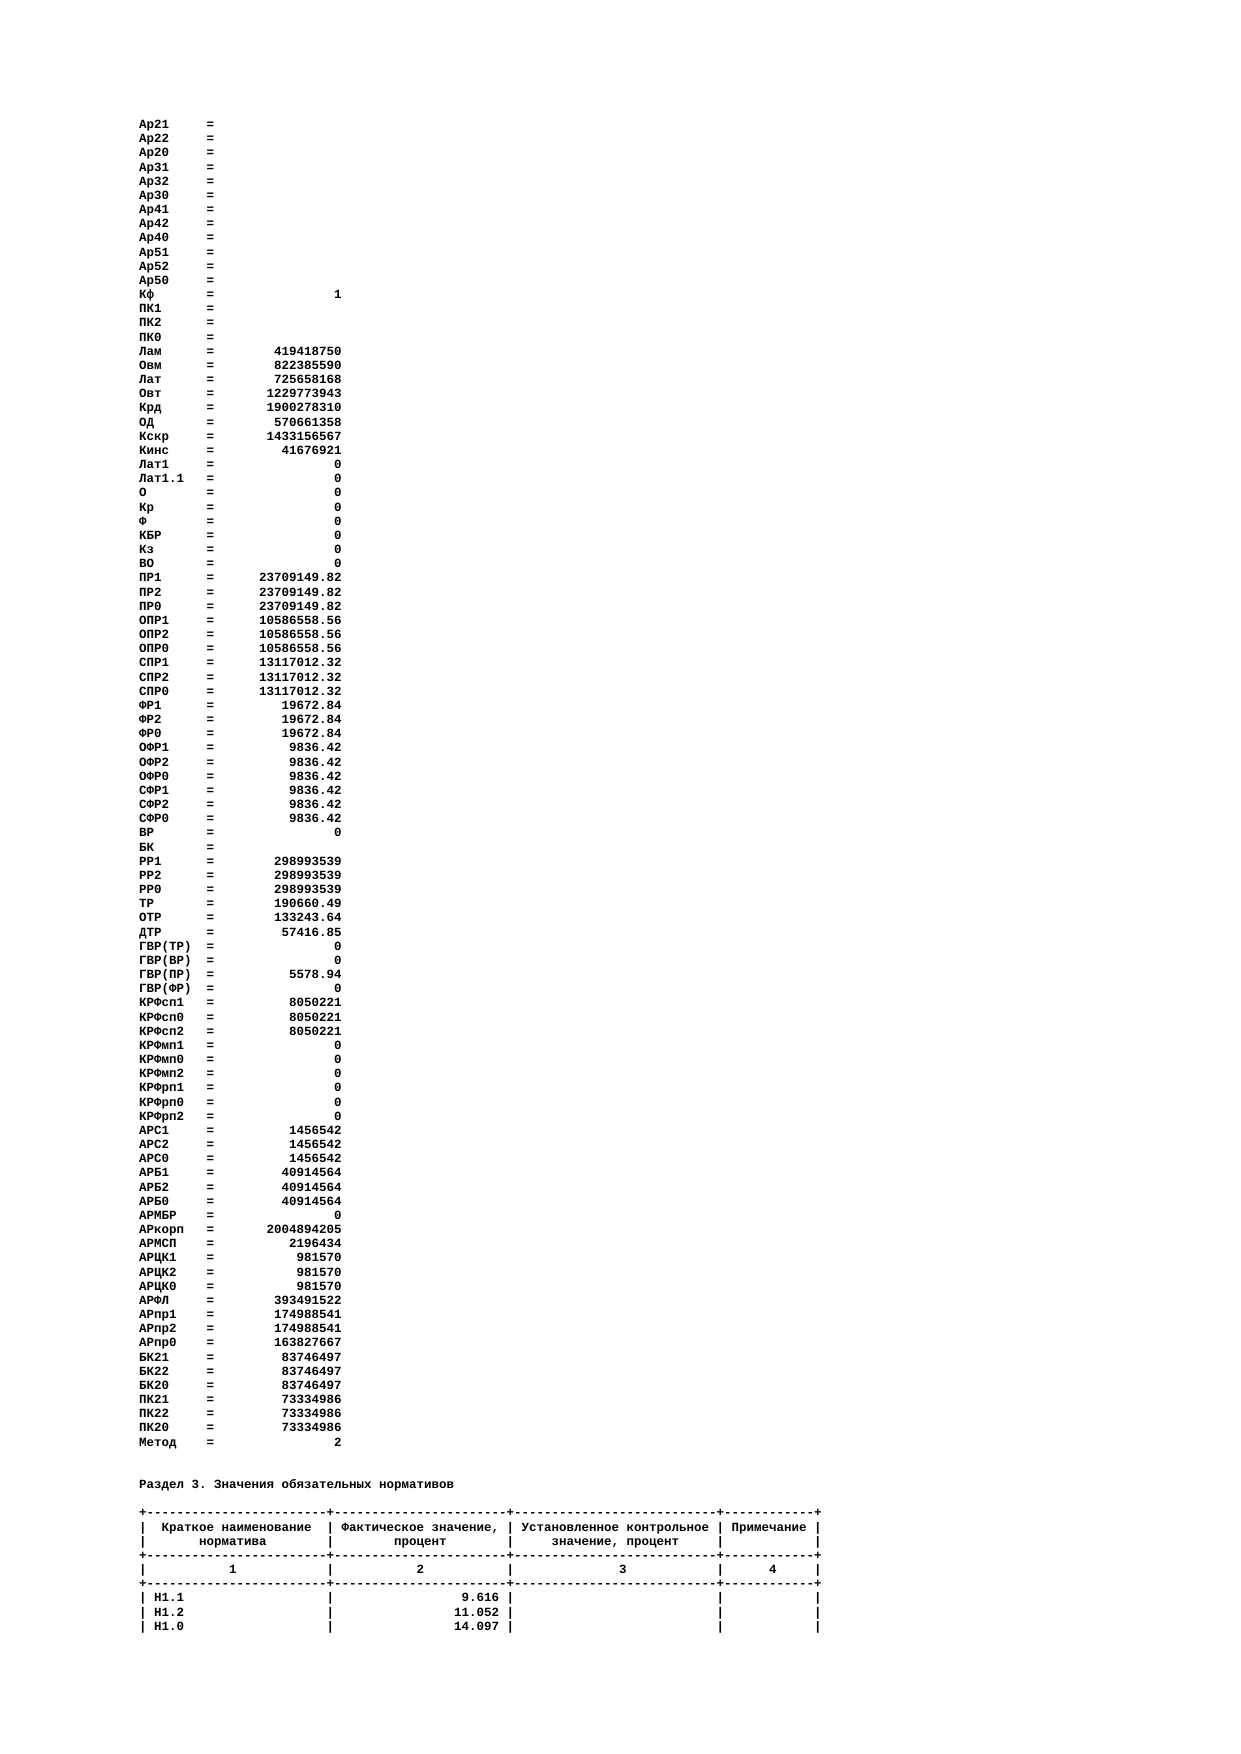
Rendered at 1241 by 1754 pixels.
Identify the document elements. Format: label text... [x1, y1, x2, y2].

text КРФмп1 = 0 [139, 1039, 1101, 1053]
text ПК22 = 73334986 [139, 1407, 1101, 1421]
text КРФсп0 = 8050221 [139, 1011, 1101, 1025]
text КБР = 0 [139, 529, 1101, 543]
text АРС2 = 1456542 [139, 1138, 1101, 1152]
text СФР0 = 9836.42 [139, 812, 1101, 826]
text Лат1 = 0 [139, 458, 1101, 472]
text | Н1.0 | 14.097 | | | [139, 1620, 1101, 1634]
text КРФрп0 = 0 [139, 1096, 1101, 1110]
text Ар52 = [139, 260, 1101, 274]
text Ар31 = [139, 161, 1101, 175]
text КРФрп2 = 0 [139, 1110, 1101, 1124]
text КРФмп2 = 0 [139, 1067, 1101, 1081]
text СПР0 = 13117012.32 [139, 685, 1101, 699]
text ПК20 = 73334986 [139, 1421, 1101, 1436]
text Метод = 2 [139, 1436, 1101, 1450]
text Ар21 = [139, 118, 1101, 132]
text Раздел 3. Значения обязательных нормативов [139, 1478, 1101, 1492]
text АРЦК0 = 981570 [139, 1280, 1101, 1294]
text +------------------------+-----------------------+---------------------------+------------+ [139, 1506, 1101, 1521]
text ГВР(ПР) = 5578.94 [139, 968, 1101, 982]
text СФР2 = 9836.42 [139, 798, 1101, 812]
text КРФрп1 = 0 [139, 1081, 1101, 1096]
text АРЦК2 = 981570 [139, 1266, 1101, 1280]
text КРФсп2 = 8050221 [139, 1025, 1101, 1039]
text АРпр1 = 174988541 [139, 1308, 1101, 1322]
text ПК2 = [139, 316, 1101, 331]
text Ар41 = [139, 203, 1101, 217]
text | норматива | процент | значение, процент | | [139, 1535, 1101, 1549]
text Кскр = 1433156567 [139, 430, 1101, 444]
text АРБ1 = 40914564 [139, 1166, 1101, 1181]
text Лат = 725658168 [139, 373, 1101, 387]
text Лам = 419418750 [139, 345, 1101, 359]
text Кинс = 41676921 [139, 444, 1101, 458]
text БК = [139, 841, 1101, 855]
text РР1 = 298993539 [139, 855, 1101, 869]
text +------------------------+-----------------------+---------------------------+------------+ [139, 1549, 1101, 1563]
text Ар32 = [139, 175, 1101, 189]
text Кр = 0 [139, 501, 1101, 515]
text ПР1 = 23709149.82 [139, 571, 1101, 586]
text БК20 = 83746497 [139, 1379, 1101, 1393]
text СПР2 = 13117012.32 [139, 671, 1101, 685]
text АРФЛ = 393491522 [139, 1294, 1101, 1308]
text ВО = 0 [139, 557, 1101, 571]
text ПК1 = [139, 302, 1101, 316]
text Ар40 = [139, 231, 1101, 246]
text ОД = 570661358 [139, 416, 1101, 430]
text ОПР1 = 10586558.56 [139, 614, 1101, 628]
text ВР = 0 [139, 826, 1101, 841]
text ГВР(ВР) = 0 [139, 954, 1101, 968]
text БК22 = 83746497 [139, 1365, 1101, 1379]
text Ар51 = [139, 246, 1101, 260]
text ГВР(ТР) = 0 [139, 940, 1101, 954]
text ОТР = 133243.64 [139, 911, 1101, 926]
text АРкорп = 2004894205 [139, 1223, 1101, 1237]
text АРпр2 = 174988541 [139, 1322, 1101, 1336]
text Кз = 0 [139, 543, 1101, 557]
text | Краткое наименование | Фактическое значение, | Установленное контрольное | Примечание | [139, 1521, 1101, 1535]
text КРФсп1 = 8050221 [139, 996, 1101, 1011]
text Ар22 = [139, 132, 1101, 146]
text Ар20 = [139, 146, 1101, 161]
text О = 0 [139, 486, 1101, 501]
text Овм = 822385590 [139, 359, 1101, 373]
text Овт = 1229773943 [139, 387, 1101, 401]
text Ар50 = [139, 274, 1101, 288]
text ПК0 = [139, 331, 1101, 345]
text Ар30 = [139, 189, 1101, 203]
text ОФР2 = 9836.42 [139, 756, 1101, 770]
text ОФР1 = 9836.42 [139, 741, 1101, 756]
text Кф = 1 [139, 288, 1101, 302]
text СПР1 = 13117012.32 [139, 656, 1101, 671]
text ДТР = 57416.85 [139, 926, 1101, 940]
text ОФР0 = 9836.42 [139, 770, 1101, 784]
text ТР = 190660.49 [139, 897, 1101, 911]
text ФР0 = 19672.84 [139, 727, 1101, 741]
text ФР1 = 19672.84 [139, 699, 1101, 713]
text | 1 | 2 | 3 | 4 | [139, 1563, 1101, 1577]
text ПР0 = 23709149.82 [139, 600, 1101, 614]
text | Н1.1 | 9.616 | | | [139, 1591, 1101, 1606]
text Ар42 = [139, 217, 1101, 231]
text РР0 = 298993539 [139, 883, 1101, 897]
text АРС0 = 1456542 [139, 1152, 1101, 1166]
text РР2 = 298993539 [139, 869, 1101, 883]
text АРМБР = 0 [139, 1209, 1101, 1223]
text ФР2 = 19672.84 [139, 713, 1101, 727]
text ПК21 = 73334986 [139, 1393, 1101, 1407]
text АРпр0 = 163827667 [139, 1336, 1101, 1351]
text БК21 = 83746497 [139, 1351, 1101, 1365]
text ПР2 = 23709149.82 [139, 586, 1101, 600]
text | Н1.2 | 11.052 | | | [139, 1606, 1101, 1620]
text АРБ2 = 40914564 [139, 1181, 1101, 1195]
text ОПР0 = 10586558.56 [139, 642, 1101, 656]
text АРЦК1 = 981570 [139, 1251, 1101, 1266]
text ГВР(ФР) = 0 [139, 982, 1101, 996]
text Ф = 0 [139, 515, 1101, 529]
text Лат1.1 = 0 [139, 472, 1101, 486]
text ОПР2 = 10586558.56 [139, 628, 1101, 642]
text АРМСП = 2196434 [139, 1237, 1101, 1251]
text СФР1 = 9836.42 [139, 784, 1101, 798]
text +------------------------+-----------------------+---------------------------+------------+ [139, 1577, 1101, 1591]
text Крд = 1900278310 [139, 401, 1101, 416]
text КРФмп0 = 0 [139, 1053, 1101, 1067]
text АРБ0 = 40914564 [139, 1195, 1101, 1209]
text АРС1 = 1456542 [139, 1124, 1101, 1138]
